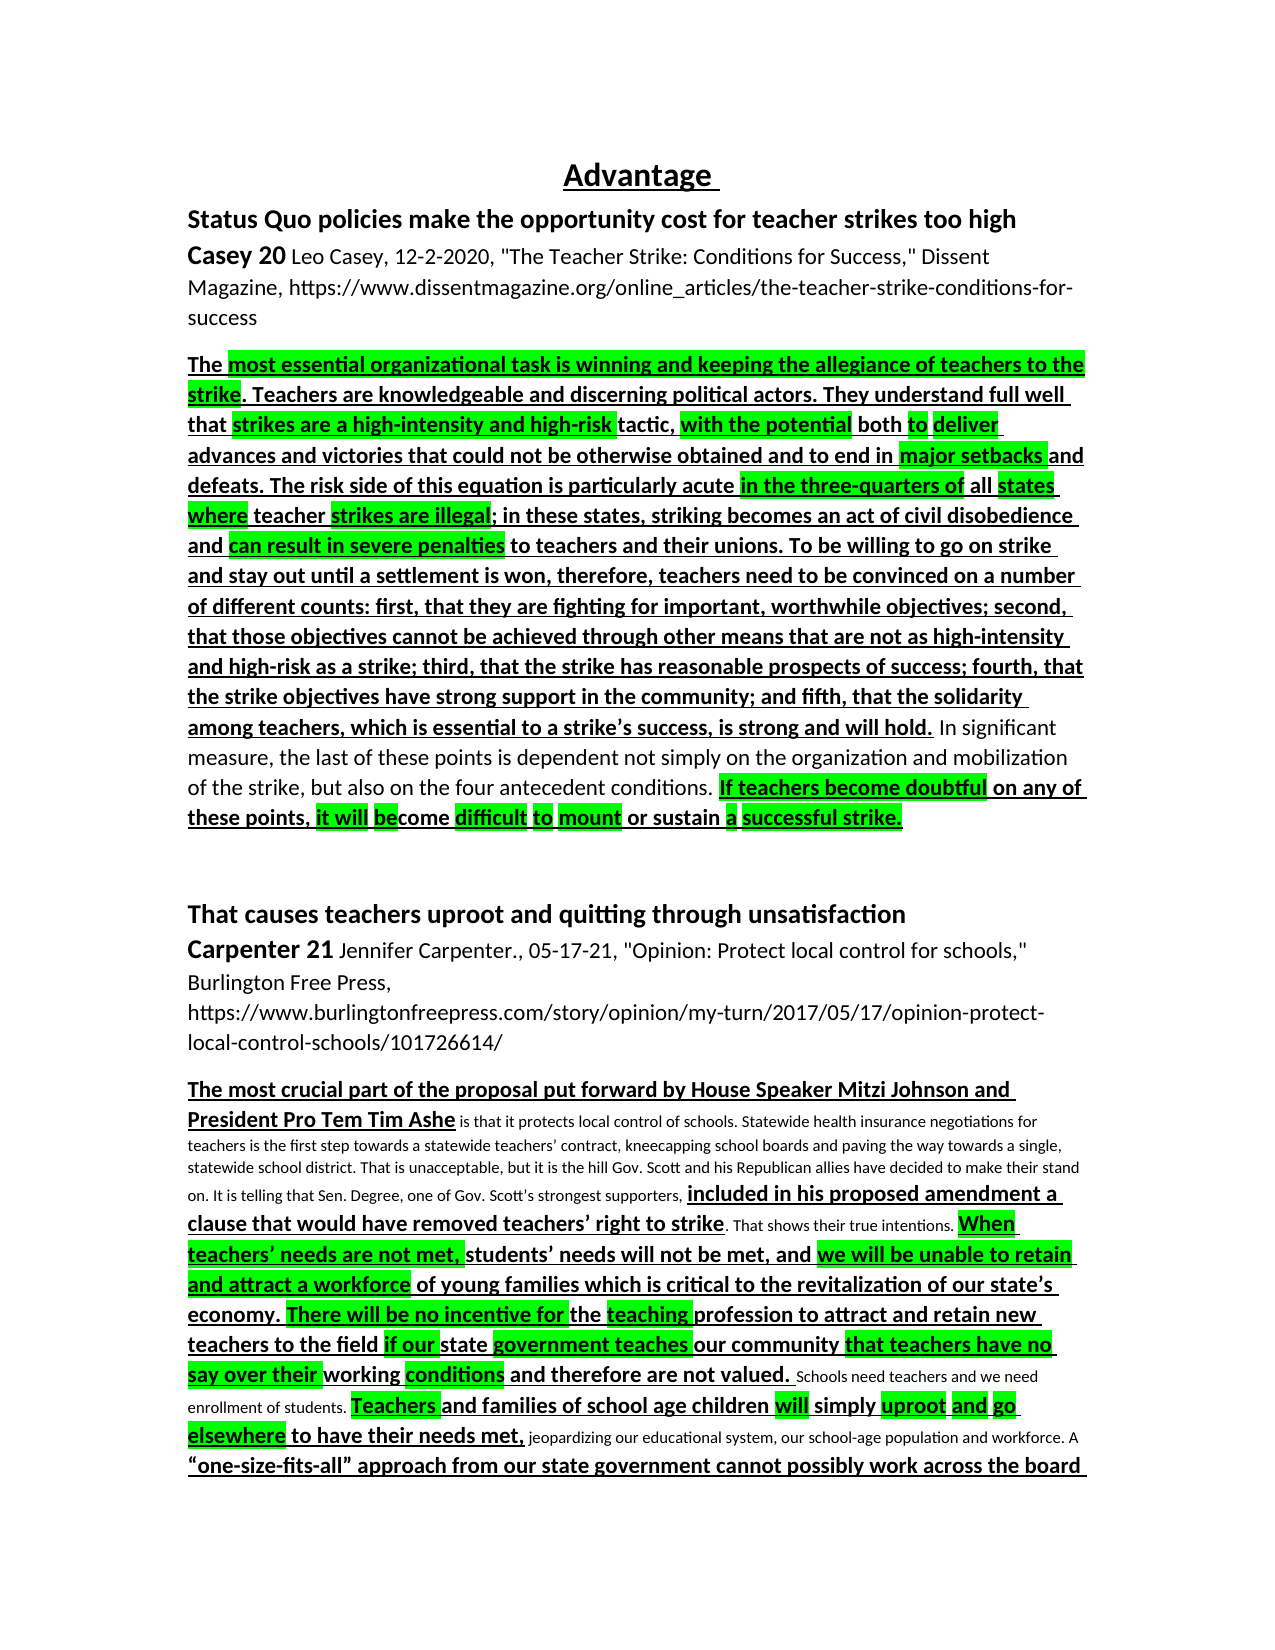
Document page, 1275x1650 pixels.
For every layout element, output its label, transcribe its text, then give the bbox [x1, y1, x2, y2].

text The most essential organizational task is winning and keeping the allegiance of teachers to the strike. Teachers are knowledgeable and discerning political actors. They understand full well that strikes are a high-intensity and high-risk tactic, with the potential both to deliver advances and victories that could not be otherwise obtained and to end in major setbacks and defeats. The risk side of this equation is particularly acute in the three-quarters of all states where teacher strikes are illegal; in these states, striking becomes an act of civil disobedience and can result in severe penalties to teachers and their unions. To be willing to go on strike and stay out until a settlement is won, therefore, teachers need to be convinced on a number of different counts: first, that they are fighting for important, worthwhile objectives; second, that those objectives cannot be achieved through other means that are not as high-intensity and high-risk as a strike; third, that the strike has reasonable prospects of success; fourth, that the strike objectives have strong support in the community; and fifth, that the solidarity among teachers, which is essential to a strike’s success, is strong and will hold. In significant measure, the last of these points is dependent not simply on the organization and mobilization of the strike, but also on the four antecedent conditions. If teachers become doubtful on any of these points, it will become difficult to mount or sustain a successful strike. [187, 350, 1087, 831]
subtitle Advantage [187, 154, 1087, 195]
subtitle That causes teachers uproot and quitting through unsatisfaction [187, 897, 1087, 930]
subtitle Status Quo policies make the opportunity cost for teacher strikes too high [187, 202, 1087, 235]
text Carpenter 21 Jennifer Carpenter., 05-17-21, "Opinion: Protect local control for schools," Burlington Free Press, https://www.burlingtonfreepress.com/story/opinion/my-turn/2017/05/17/opinion-protect-local-control-schools/101726614/ [187, 933, 1087, 1056]
text Casey 20 Leo Casey, 12-2-2020, "The Teacher Strike: Conditions for Success," Dissent Magazine, https://www.dissentmagazine.org/online_articles/the-teacher-strike-conditions-for-success [187, 238, 1087, 331]
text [187, 1075, 1087, 1475]
